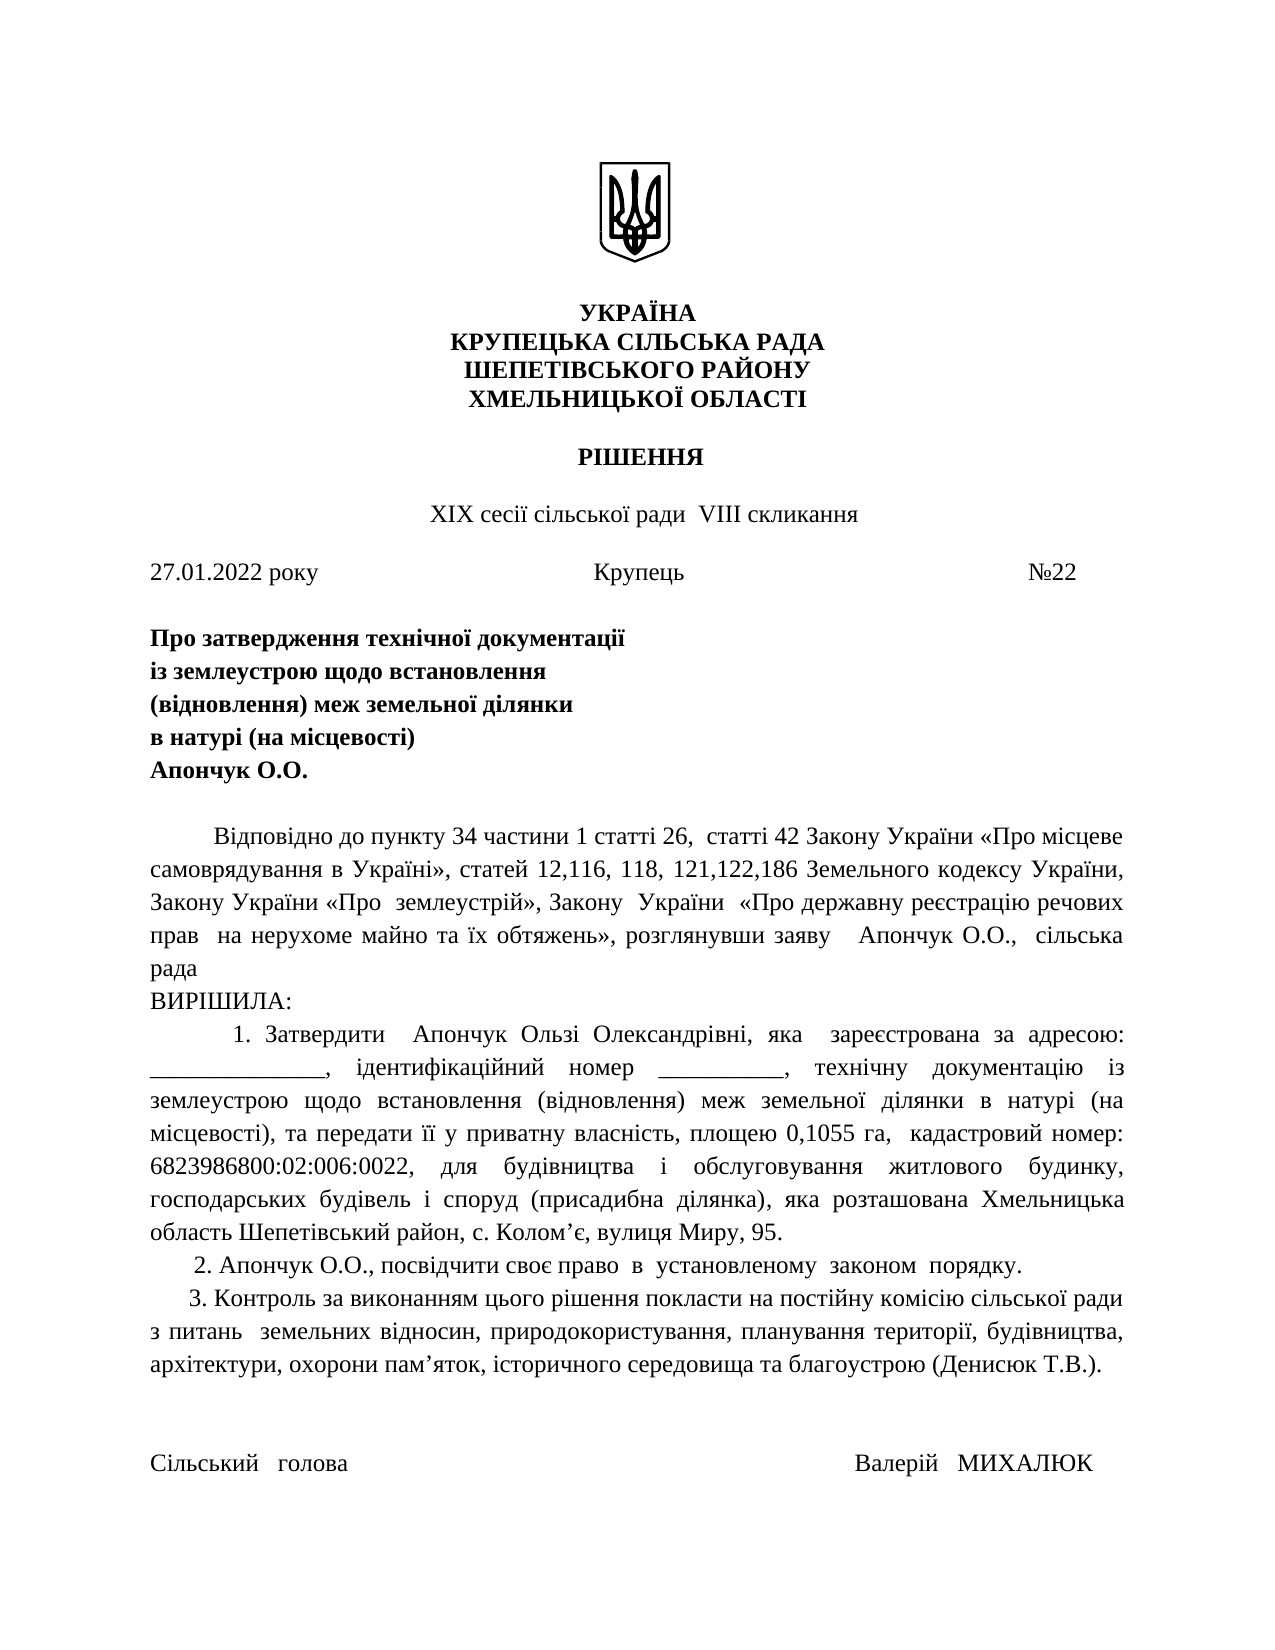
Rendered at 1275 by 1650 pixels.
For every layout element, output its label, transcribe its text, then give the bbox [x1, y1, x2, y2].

text (відновлення) меж земельної ділянки [150, 689, 1125, 718]
text із землеустрою щодо встановлення [150, 656, 1125, 684]
text ВИРІШИЛА: [150, 986, 1125, 1015]
text 2. Апончук О.О., посвідчити своє право в установленому законом порядку. [150, 1250, 1125, 1279]
text ШЕПЕТІВСЬКОГО РАЙОНУ [150, 356, 1125, 384]
text 3. Контроль за виконанням цього рішення покласти на постійну комісію сільської ради з питань земельних відносин, природокористування, планування території, будівництва, архітектури, охорони пам’яток, історичного середовища та благоустрою (Денисюк Т.В.). [150, 1283, 1125, 1378]
text Відповідно до пункту 34 частини 1 статті 26, статті 42 Закону України «Про місцеве самоврядування в Україні», статей 12,116, 118, 121,122,186 Земельного кодексу України, Закону України «Про землеустрій», Закону України «Про державну реєстрацію речових прав на нерухоме майно та їх обтяжень», розглянувши заяву Апончук О.О., сільська рада [150, 821, 1125, 982]
text Сільський голова Валерій МИХАЛЮК [150, 1448, 1125, 1477]
text 27.01.2022 року Крупець №22 [150, 557, 1125, 586]
text ХМЕЛЬНИЦЬКОЇ ОБЛАСТІ [150, 384, 1125, 413]
text 1. Затвердити Апончук Ользі Олександрівні, яка зареєстрована за адресою: ______________, ідентифікаційний номер __________, технічну документацію із землеустрою щодо встановлення (відновлення) меж земельної ділянки в натурі (на місцевості), та передати її у приватну власність, площею 0,1055 га, кадастровий номер: 6823986800:02:006:0022, для будівництва і обслуговування житлового будинку, господарських будівель і споруд (присадибна ділянка), яка розташована Хмельницька область Шепетівський район, с. Колом’є, вулиця Миру, 95. [150, 1019, 1125, 1246]
text в натурі (на місцевості) [150, 722, 1125, 751]
text КРУПЕЦЬКА СІЛЬСЬКА РАДА [150, 327, 1125, 356]
text Апончук О.О. [150, 755, 1125, 784]
text УКРАЇНА [150, 298, 1125, 327]
text ХІХ сесії сільської ради VІІІ скликання [150, 499, 1125, 528]
text РІШЕННЯ [150, 442, 1125, 471]
text Про затвердження технічної документації [150, 623, 1125, 652]
